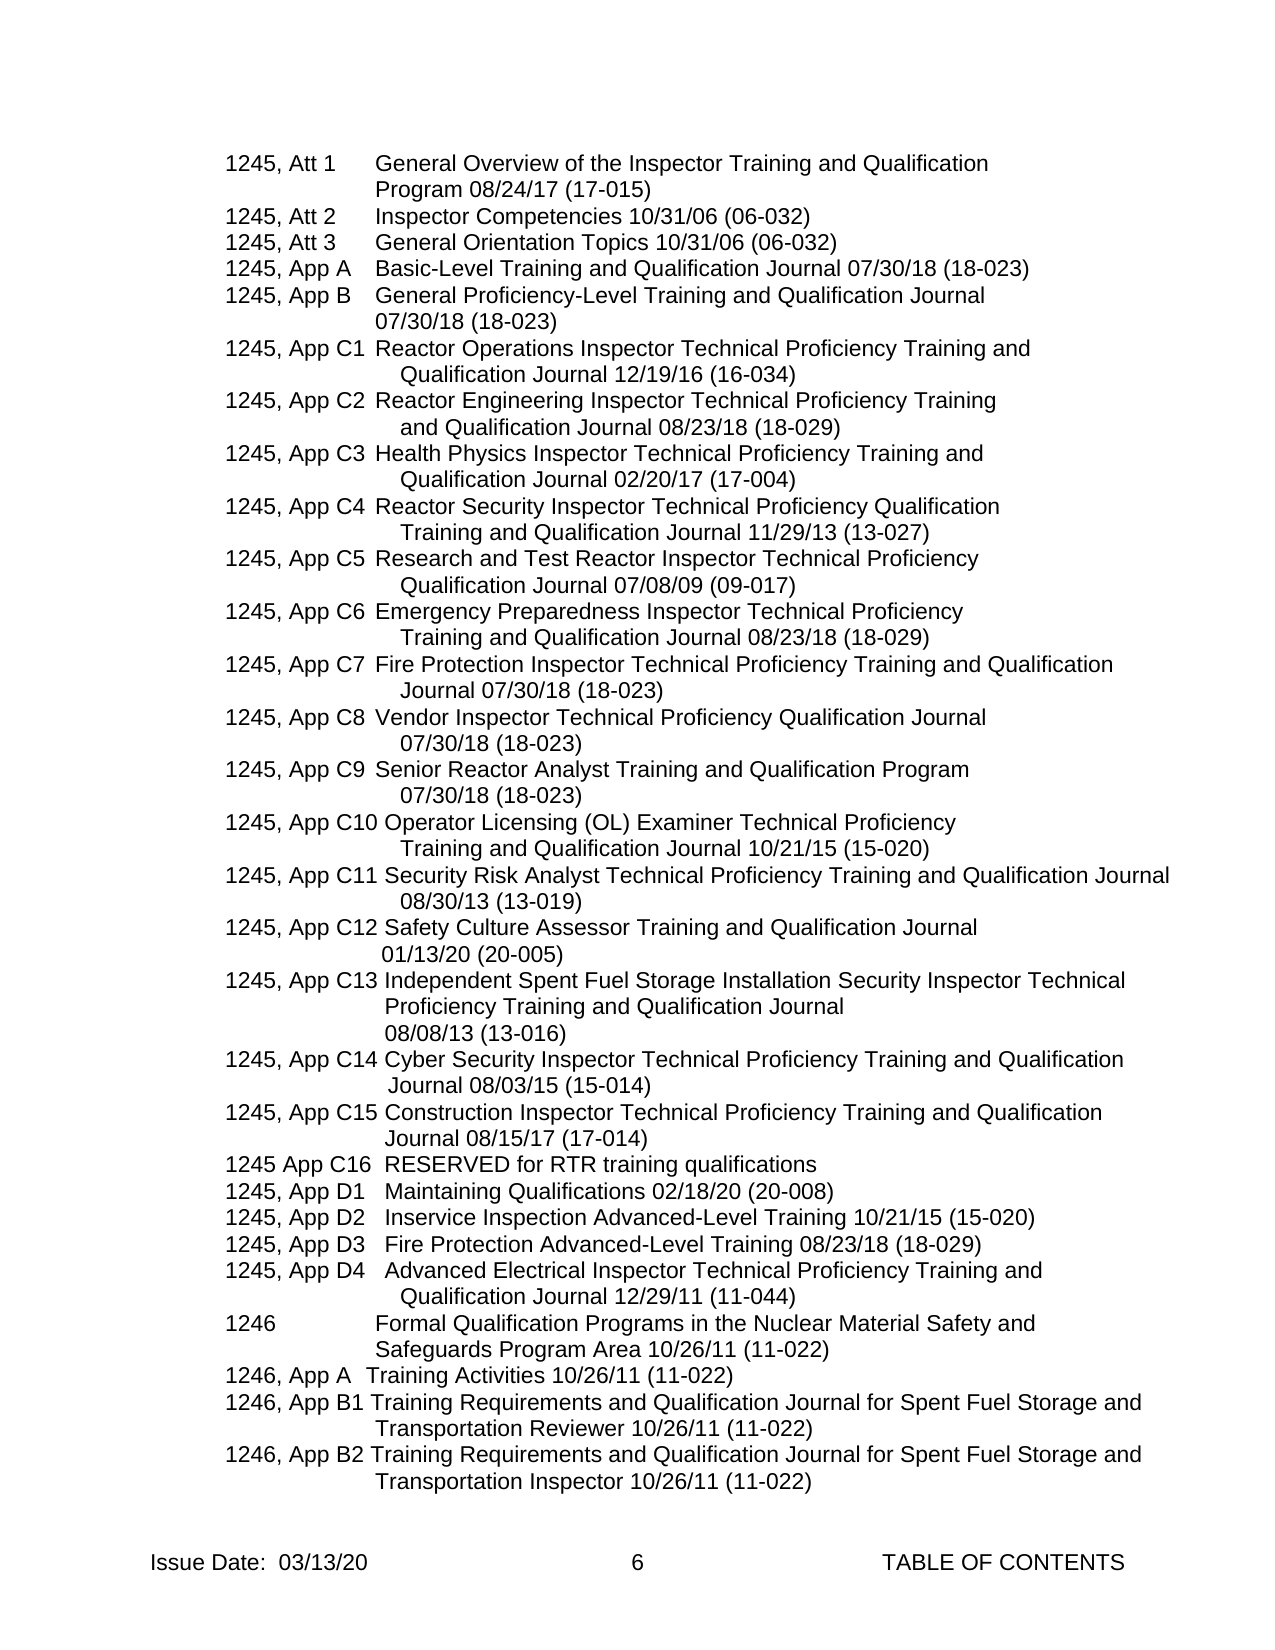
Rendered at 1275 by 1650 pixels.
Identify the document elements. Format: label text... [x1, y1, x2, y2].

text 1246, App B1 Training Requirements and Qualification Journal for Spent Fuel Storage and Transportation Reviewer 10/26/11 (11-022) [150, 1389, 1172, 1441]
text 1245, App D3 Fire Protection Advanced-Level Training 08/23/18 (18-029) [150, 1231, 1172, 1257]
text 1245, App C13 Independent Spent Fuel Storage Installation Security Inspector Technical Proficiency Training and Qualification Journal [225, 967, 1172, 1020]
text 1245, App C2 Reactor Engineering Inspector Technical Proficiency Training [150, 387, 1172, 413]
text 1245, App C9 Senior Reactor Analyst Training and Qualification Program [150, 756, 1172, 782]
text 1245, App C10 Operator Licensing (OL) Examiner Technical Proficiency [150, 809, 1172, 835]
text 1245, Att 2 Inspector Competencies 10/31/06 (06-032) [150, 203, 1172, 229]
text 1246, App B2 Training Requirements and Qualification Journal for Spent Fuel Storage and Transportation Inspector 10/26/11 (11-022) [150, 1441, 1172, 1494]
text 07/30/18 (18-023) [150, 308, 1172, 334]
text 1245, App C11 Security Risk Analyst Technical Proficiency Training and Qualification Journal 08/30/13 (13-019) [150, 862, 1172, 914]
text 1245 App C16 RESERVED for RTR training qualifications [225, 1151, 1172, 1178]
text 07/30/18 (18-023) [150, 782, 1172, 809]
text 1245, App C8 Vendor Inspector Technical Proficiency Qualification Journal [150, 703, 1172, 730]
text Program 08/24/17 (17-015) [150, 176, 1172, 203]
text Training and Qualification Journal 08/23/18 (18-029) [150, 624, 1172, 651]
text 1245, App C4 Reactor Security Inspector Technical Proficiency Qualification [150, 493, 1172, 519]
text 1245, App C12 Safety Culture Assessor Training and Qualification Journal [150, 914, 1172, 941]
text and Qualification Journal 08/23/18 (18-029) [150, 413, 1172, 440]
text 1245, App D4 Advanced Electrical Inspector Technical Proficiency Training and Qualification Journal 12/29/11 (11-044) [150, 1257, 1172, 1309]
text Qualification Journal 12/19/16 (16-034) [150, 361, 1172, 387]
text 1245, App B General Proficiency-Level Training and Qualification Journal [150, 282, 1172, 308]
text 1245, App D1 Maintaining Qualifications 02/18/20 (20-008) [150, 1178, 1172, 1204]
text 1245, App C15 Construction Inspector Technical Proficiency Training and Qualification Journal 08/15/17 (17-014) [225, 1099, 1172, 1151]
text 1245, App C7 Fire Protection Inspector Technical Proficiency Training and Qualification Journal 07/30/18 (18-023) [150, 651, 1172, 703]
text Qualification Journal 02/20/17 (17-004) [150, 466, 1172, 493]
text 1245, App C5 Research and Test Reactor Inspector Technical Proficiency [150, 545, 1172, 572]
text 1245, Att 1 General Overview of the Inspector Training and Qualification [150, 150, 1172, 176]
text 07/30/18 (18-023) [150, 730, 1172, 756]
text 1245, Att 3 General Orientation Topics 10/31/06 (06-032) [150, 229, 1172, 255]
text Training and Qualification Journal 10/21/15 (15-020) [150, 835, 1172, 862]
text 1245, App D2 Inservice Inspection Advanced-Level Training 10/21/15 (15-020) [150, 1204, 1172, 1231]
text 1245, App A Basic-Level Training and Qualification Journal 07/30/18 (18-023) [150, 255, 1172, 282]
text 1245, App C14 Cyber Security Inspector Technical Proficiency Training and Qualification Journal 08/03/15 (15-014) [150, 1046, 1172, 1099]
text Qualification Journal 07/08/09 (09-017) [150, 572, 1172, 598]
text 1245, App C1 Reactor Operations Inspector Technical Proficiency Training and [150, 334, 1172, 361]
text 1245, App C3 Health Physics Inspector Technical Proficiency Training and [150, 440, 1172, 466]
text 1246, App A Training Activities 10/26/11 (11-022) [150, 1362, 1172, 1389]
text 01/13/20 (20-005) [300, 941, 1172, 967]
text 08/08/13 (13-016) [150, 1020, 1172, 1046]
text Training and Qualification Journal 11/29/13 (13-027) [150, 519, 1172, 545]
text 1246 Formal Qualification Programs in the Nuclear Material Safety and Safeguards Program Area 10/26/11 (11-022) [150, 1309, 1172, 1362]
text 1245, App C6 Emergency Preparedness Inspector Technical Proficiency [150, 598, 1172, 624]
